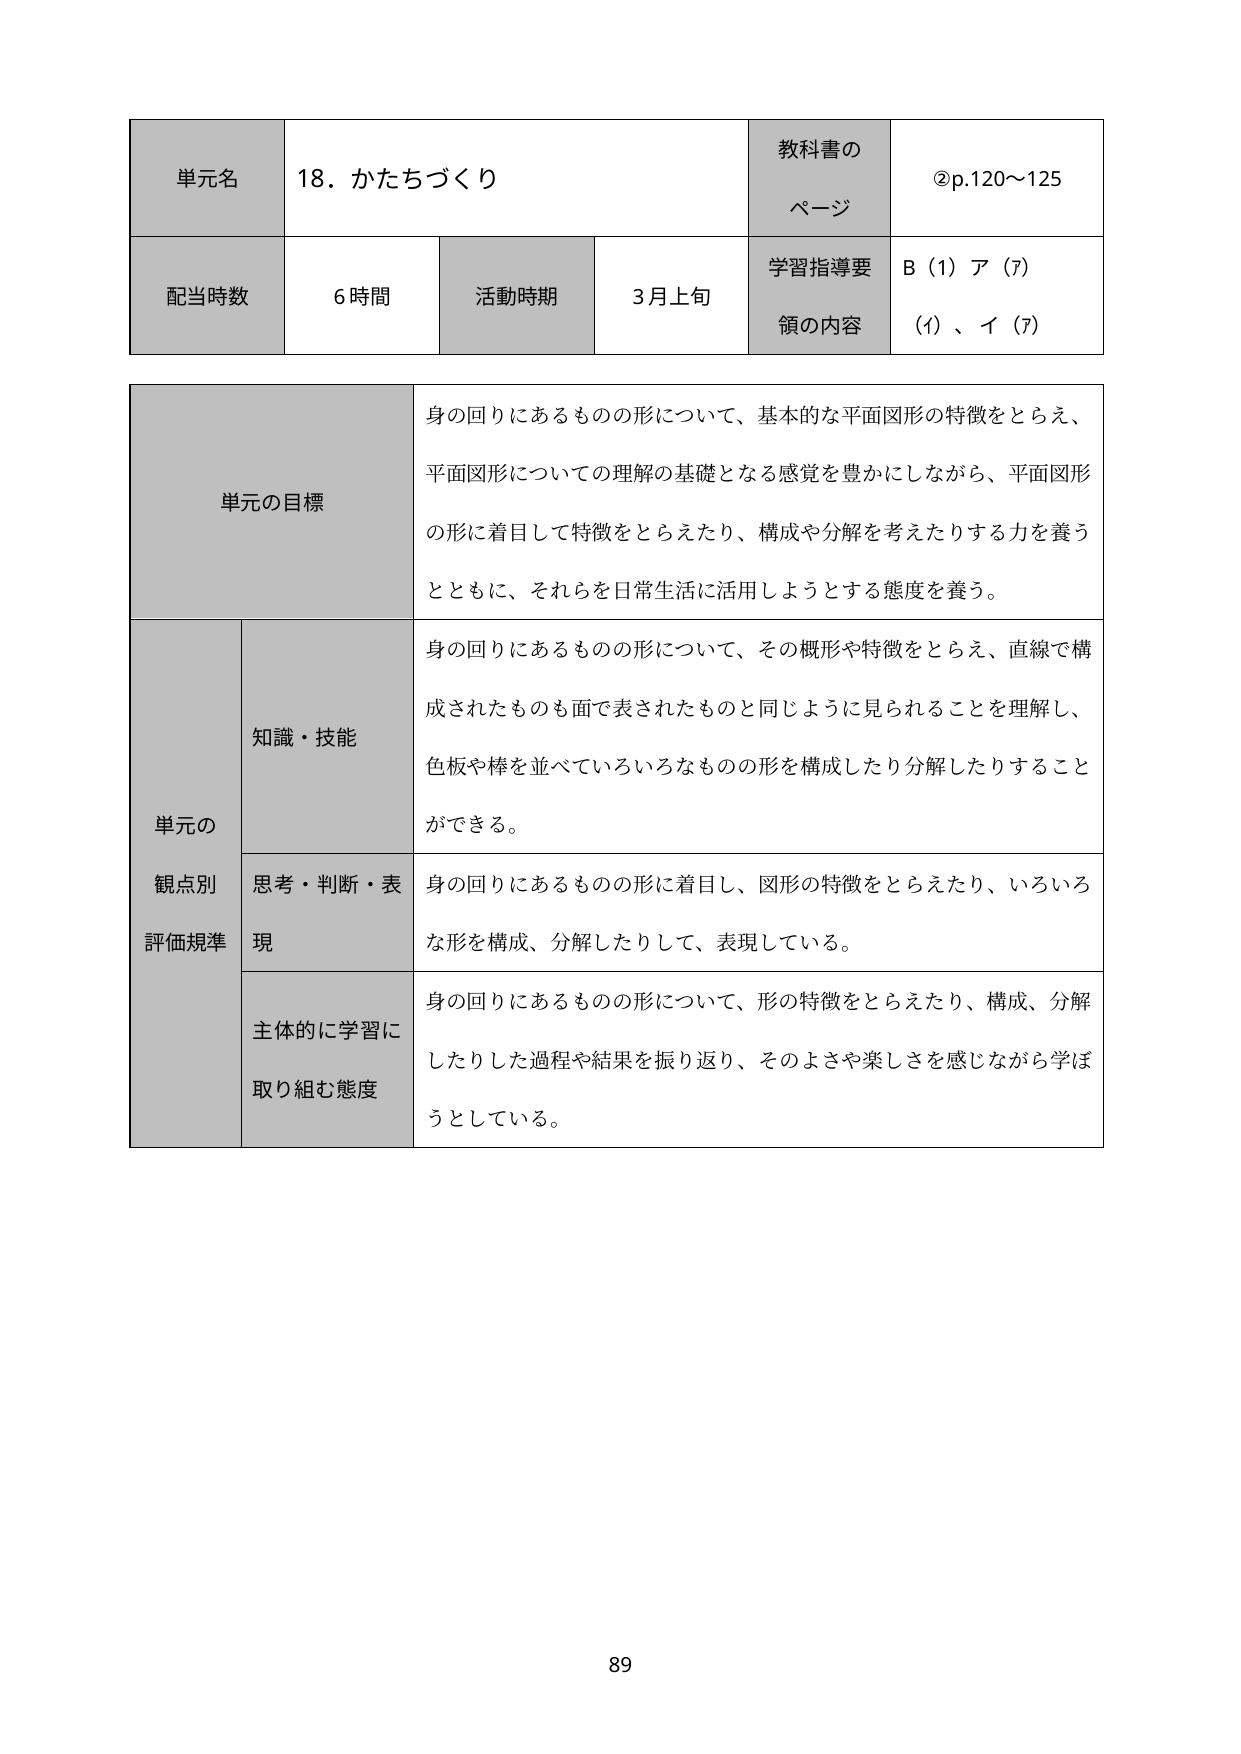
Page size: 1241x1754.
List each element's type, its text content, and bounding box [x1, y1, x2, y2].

table_header 18．かたちづくり [285, 120, 748, 236]
table_cell 単元の 観点別 評価規準 [131, 620, 241, 1147]
table_cell 学習指導要領の内容 [749, 237, 890, 354]
table_header ②p.120～125 [891, 120, 1103, 236]
table_cell 身の回りにあるものの形について、その概形や特徴をとらえ、直線で構成されたものも面で表されたものと同じように見られることを理解し、色板や棒を並べていろいろなものの形を構成したり分解したりすることができる。 [414, 620, 1103, 853]
table_cell 身の回りにあるものの形に着目し、図形の特徴をとらえたり、いろいろな形を構成、分解したりして、表現している。 [414, 854, 1103, 971]
table_header 単元名 [131, 120, 284, 236]
table_cell 3月上旬 [595, 237, 748, 354]
table_cell 身の回りにあるものの形について、形の特徴をとらえたり、構成、分解したりした過程や結果を振り返り、そのよさや楽しさを感じながら学ぼうとしている。 [414, 972, 1103, 1147]
table_header 身の回りにあるものの形について、基本的な平面図形の特徴をとらえ、平面図形についての理解の基礎となる感覚を豊かにしながら、平面図形の形に着目して特徴をとらえたり、構成や分解を考えたりする力を養うとともに、それらを日常生活に活用しようとする態度を養う。 [414, 385, 1103, 618]
table_header 教科書の ページ [749, 120, 890, 236]
table_cell 知識・技能 [242, 620, 413, 853]
table_cell 主体的に学習に取り組む態度 [242, 972, 413, 1147]
table_cell B（1）ア（ｱ）（ｲ）、 イ（ｱ） [891, 237, 1103, 354]
table_cell 配当時数 [131, 237, 284, 354]
table_header 単元の目標 [131, 385, 413, 618]
table_cell 思考・判断・表現 [242, 854, 413, 971]
table_cell 活動時期 [440, 237, 594, 354]
table_cell 6時間 [285, 237, 439, 354]
